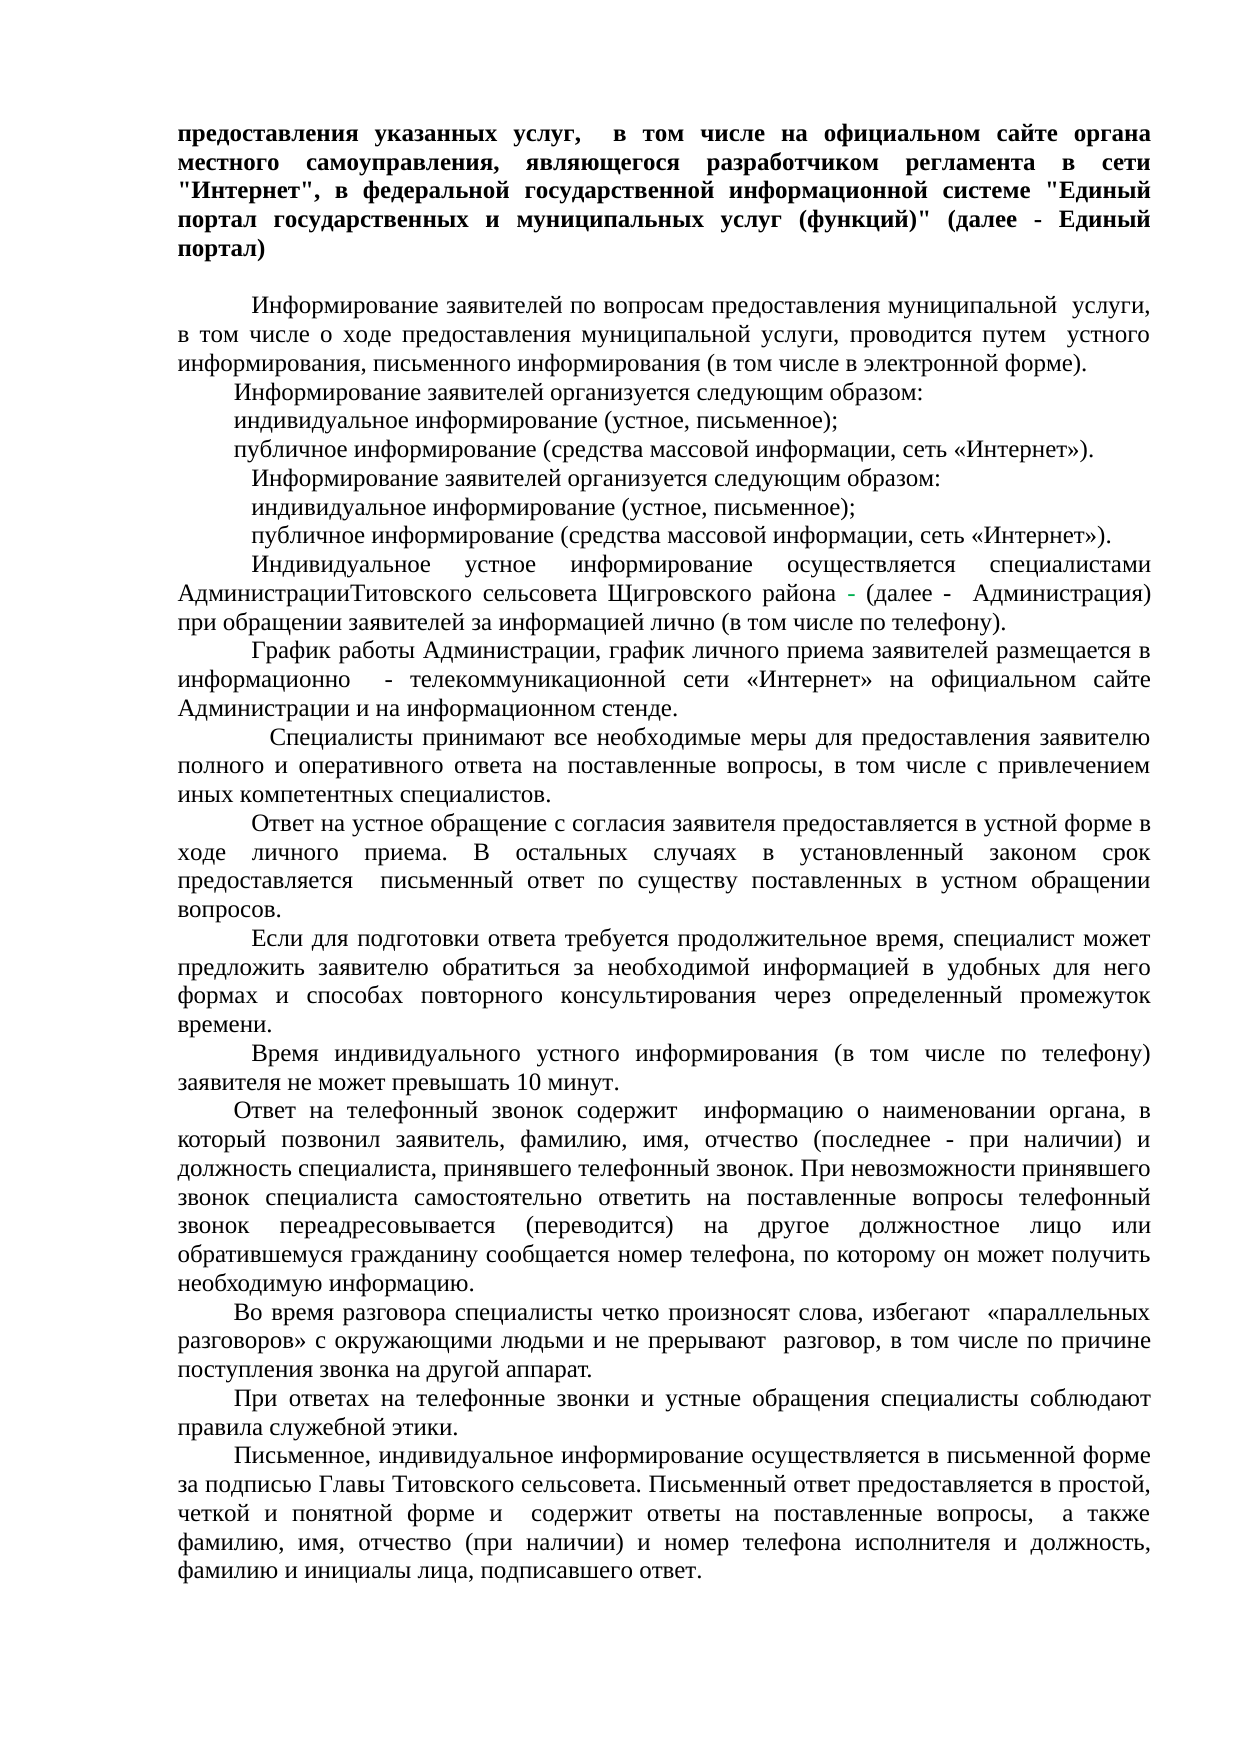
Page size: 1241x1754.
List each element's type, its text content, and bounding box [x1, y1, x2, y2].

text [177, 118, 1152, 262]
text При ответах на телефонные звонки и устные обращения специалисты соблюдают правила служебной этики. [177, 1383, 1152, 1441]
text публичное информирование (средства массовой информации, сеть «Интернет»). [177, 521, 1152, 549]
text Ответ на телефонный звонок содержит информацию о наименовании органа, в который позвонил заявитель, фамилию, имя, отчество (последнее - при наличии) и должность специалиста, принявшего телефонный звонок. При невозможности принявшего звонок специалиста самостоятельно ответить на поставленные вопросы телефонный звонок переадресовывается (переводится) на другое должностное лицо или обратившемуся гражданину сообщается номер телефона, по которому он может получить необходимую информацию. [177, 1096, 1152, 1297]
text Информирование заявителей организуется следующим образом: [177, 463, 1152, 492]
text индивидуальное информирование (устное, письменное); [177, 406, 1152, 434]
text Письменное, индивидуальное информирование осуществляется в письменной форме за подписью Главы Титовского сельсовета. Письменный ответ предоставляется в простой, четкой и понятной форме и содержит ответы на поставленные вопросы, а также фамилию, имя, отчество (при наличии) и номер телефона исполнителя и должность, фамилию и инициалы лица, подписавшего ответ. [177, 1441, 1152, 1584]
text Информирование заявителей организуется следующим образом: [177, 377, 1152, 406]
text Время индивидуального устного информирования (в том числе по телефону) заявителя не может превышать 10 минут. [177, 1038, 1152, 1096]
text Во время разговора специалисты четко произносят слова, избегают «параллельных разговоров» с окружающими людьми и не прерывают разговор, в том числе по причине поступления звонка на другой аппарат. [177, 1297, 1152, 1383]
text Если для подготовки ответа требуется продолжительное время, специалист может предложить заявителю обратиться за необходимой информацией в удобных для него формах и способах повторного консультирования через определенный промежуток времени. [177, 923, 1152, 1038]
text Информирование заявителей по вопросам предоставления муниципальной услуги, в том числе о ходе предоставления муниципальной услуги, проводится путем устного информирования, письменного информирования (в том числе в электронной форме). [177, 291, 1152, 377]
text индивидуальное информирование (устное, письменное); [177, 492, 1152, 521]
text Индивидуальное устное информирование осуществляется специалистами АдминистрацииТитовского сельсовета Щигровского района - (далее - Администрация) при обращении заявителей за информацией лично (в том числе по телефону). [177, 549, 1152, 636]
text Ответ на устное обращение с согласия заявителя предоставляется в устной форме в ходе личного приема. В остальных случаях в установленный законом срок предоставляется письменный ответ по существу поставленных в устном обращении вопросов. [177, 808, 1152, 923]
text публичное информирование (средства массовой информации, сеть «Интернет»). [177, 434, 1152, 463]
text Специалисты принимают все необходимые меры для предоставления заявителю полного и оперативного ответа на поставленные вопросы, в том числе с привлечением иных компетентных специалистов. [177, 722, 1152, 808]
text График работы Администрации, график личного приема заявителей размещается в информационно - телекоммуникационной сети «Интернет» на официальном сайте Администрации и на информационном стенде. [177, 636, 1152, 722]
